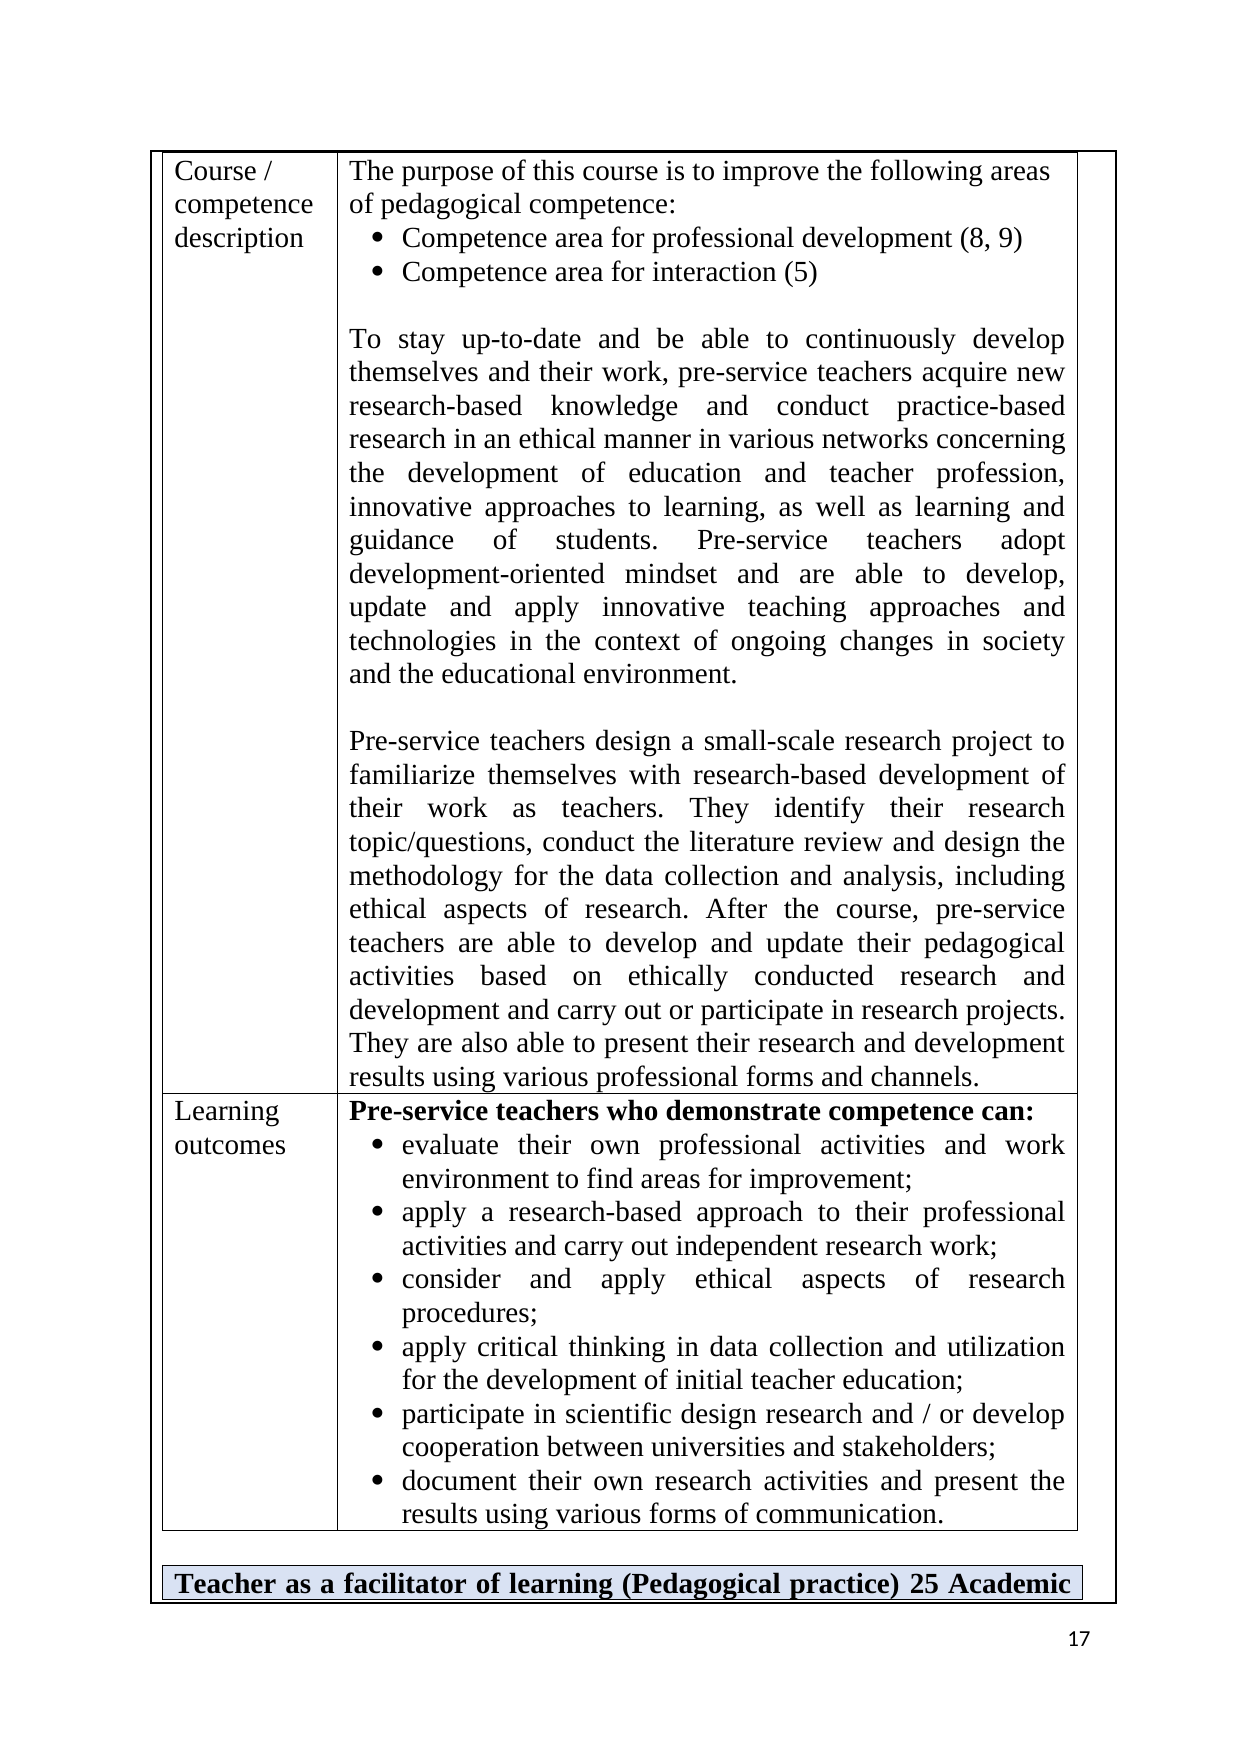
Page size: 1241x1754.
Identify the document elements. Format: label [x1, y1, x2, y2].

table_cell [152, 152, 1115, 1602]
